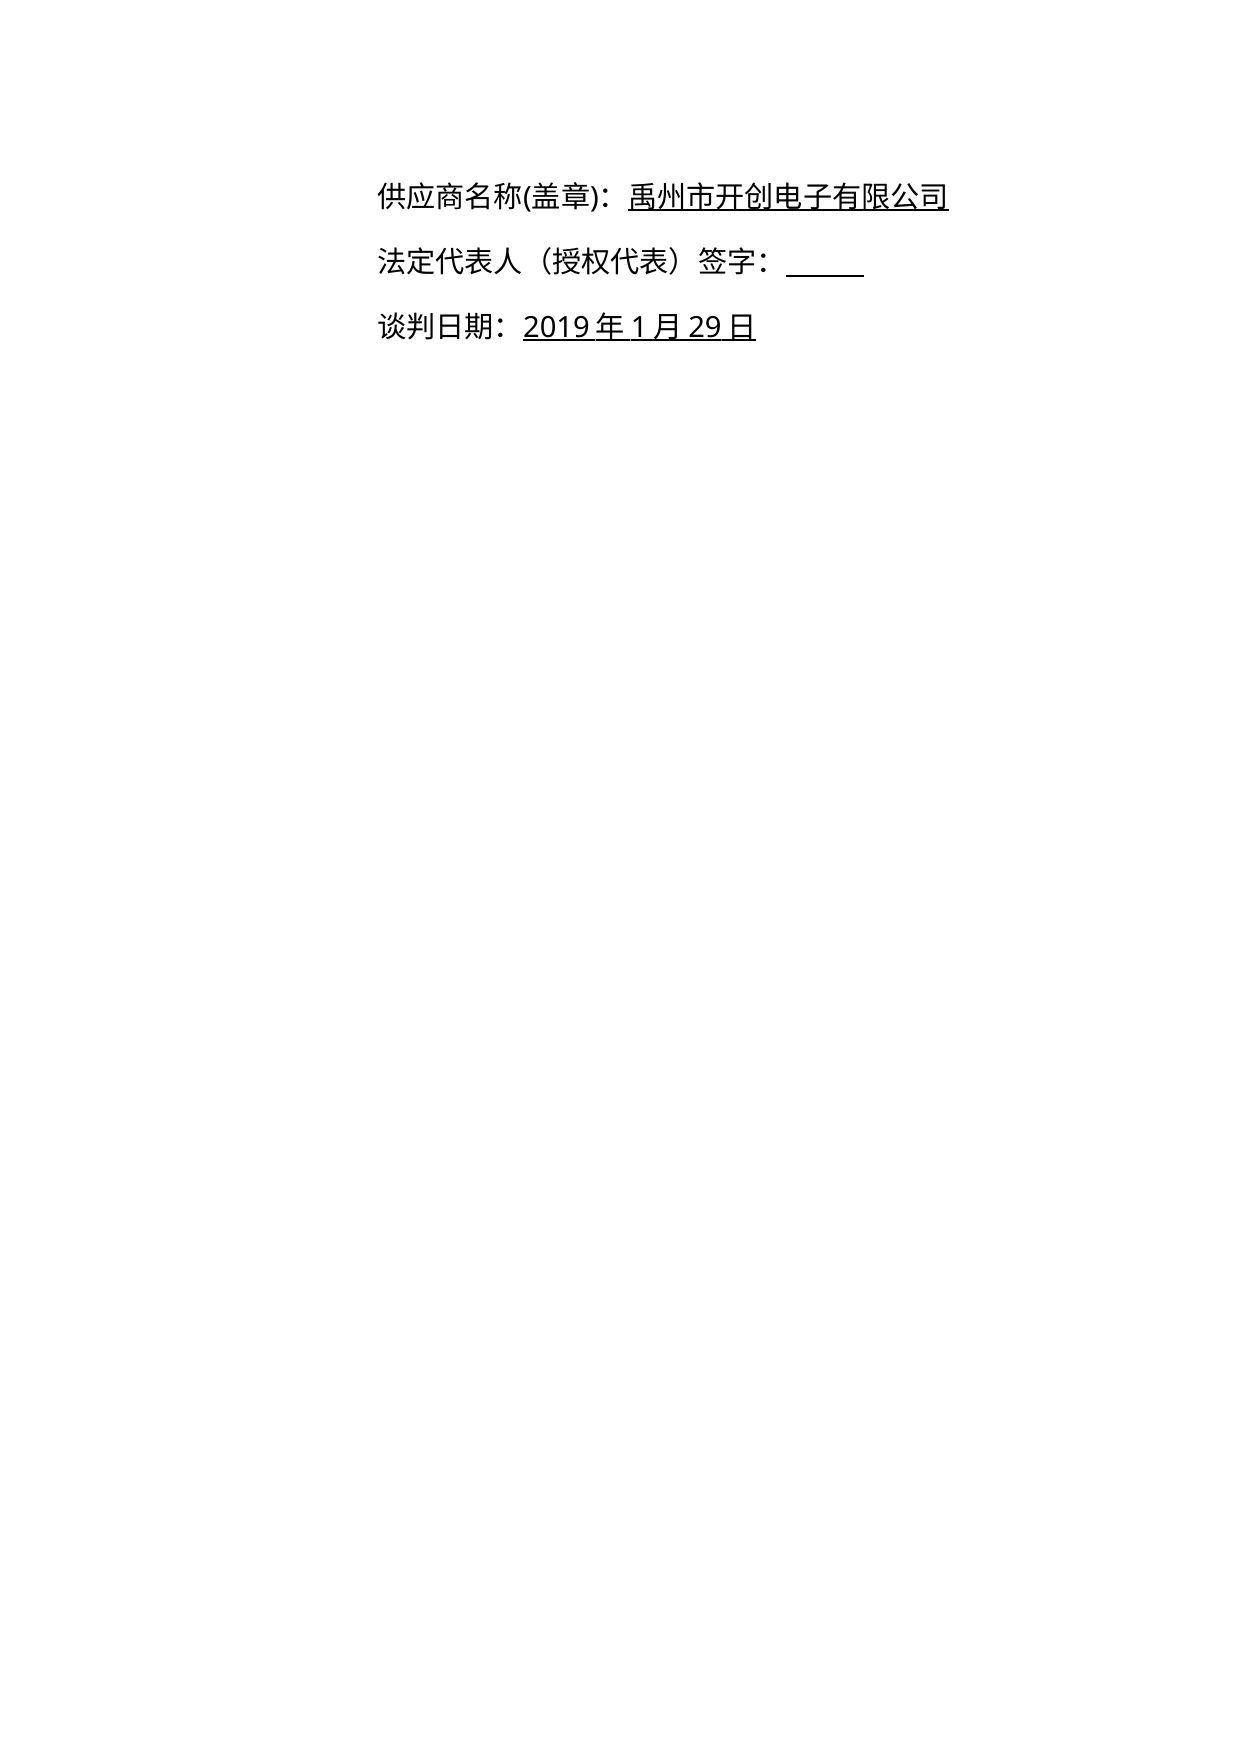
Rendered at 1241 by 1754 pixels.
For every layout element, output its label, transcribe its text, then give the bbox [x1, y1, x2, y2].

text 谈判日期：2019年1月29日 [187, 292, 1053, 357]
text 法定代表人（授权代表）签字： [187, 227, 1053, 292]
text 供应商名称(盖章)：禹州市开创电子有限公司 [187, 162, 1053, 227]
